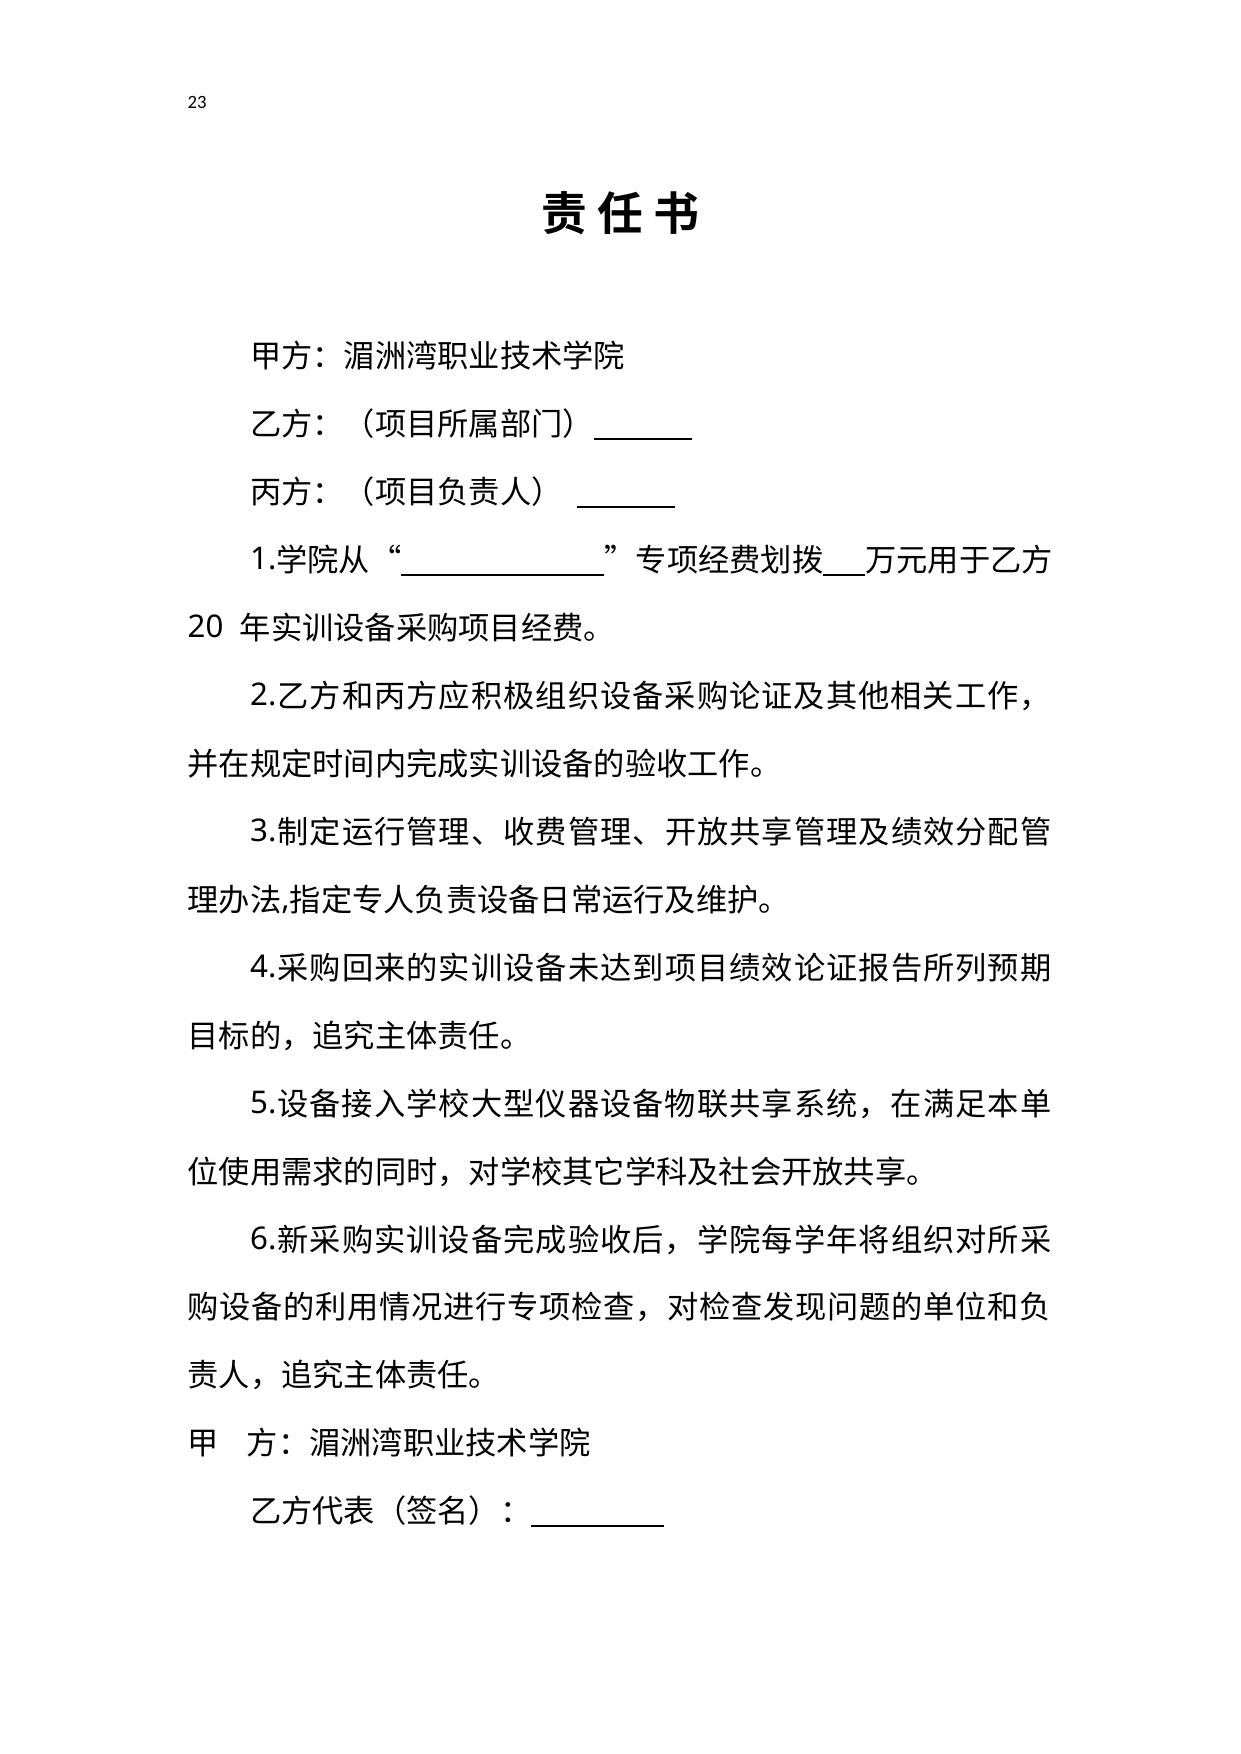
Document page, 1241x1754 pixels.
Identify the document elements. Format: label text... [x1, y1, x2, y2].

text 2.乙方和丙方应积极组织设备采购论证及其他相关工作，并在规定时间内完成实训设备的验收工作。 [187, 671, 1053, 784]
text 5.设备接入学校大型仪器设备物联共享系统，在满足本单位使用需求的同时，对学校其它学科及社会开放共享。 [187, 1079, 1053, 1192]
text 1.学院从“ ”专项经费划拨 万元用于乙方20 年实训设备采购项目经费。 [187, 535, 1053, 648]
text 4.采购回来的实训设备未达到项目绩效论证报告所列预期目标的，追究主体责任。 [187, 943, 1053, 1056]
text 6.新采购实训设备完成验收后，学院每学年将组织对所采购设备的利用情况进行专项检查，对检查发现问题的单位和负责人，追究主体责任。 [187, 1215, 1053, 1396]
text 乙方代表（签名）： [187, 1486, 1053, 1531]
text 甲方：湄洲湾职业技术学院 [187, 331, 1053, 377]
text 3.制定运行管理、收费管理、开放共享管理及绩效分配管理办法,指定专人负责设备日常运行及维护。 [187, 807, 1053, 920]
text 甲 方：湄洲湾职业技术学院 [187, 1418, 1053, 1463]
text 责 任 书 [187, 162, 1053, 259]
text 丙方：（项目负责人） [187, 467, 1053, 512]
text 乙方：（项目所属部门） [187, 399, 1053, 444]
